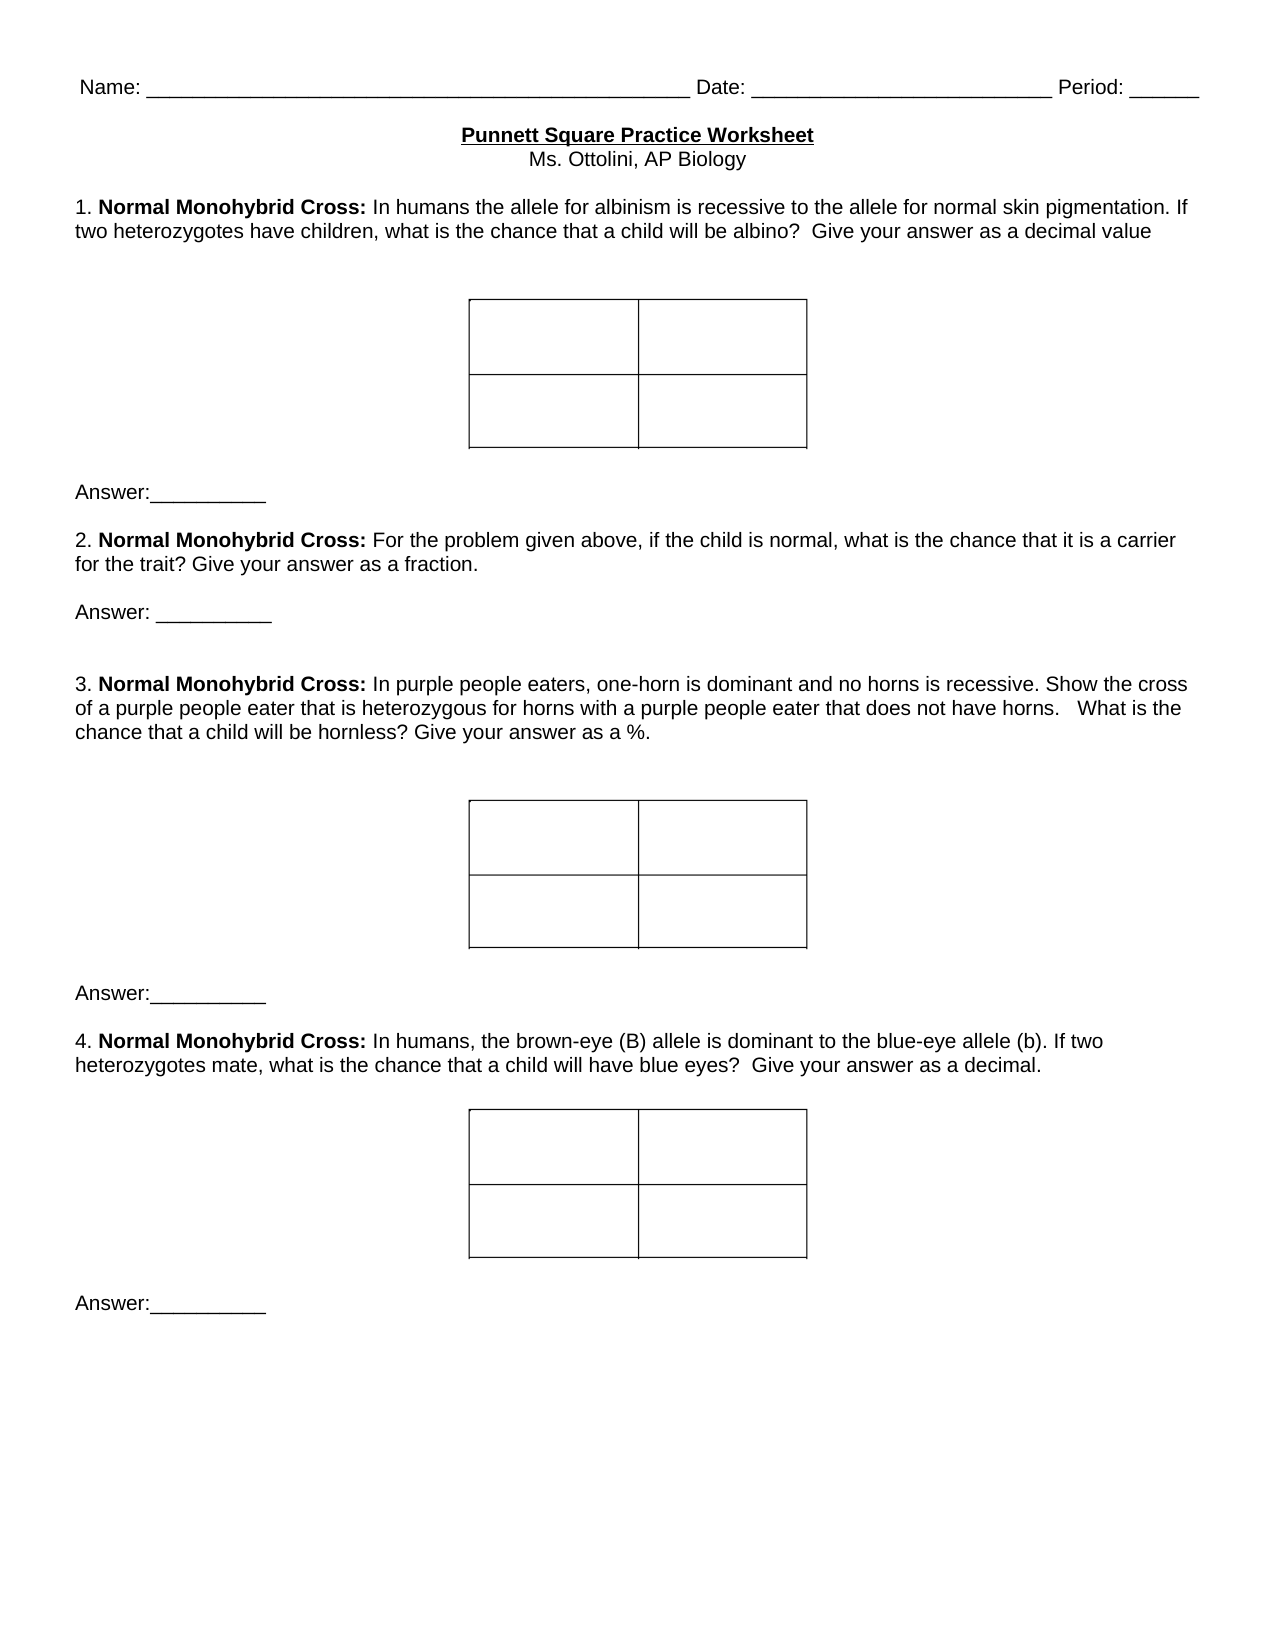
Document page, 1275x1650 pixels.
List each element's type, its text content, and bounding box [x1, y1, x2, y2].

picture [462, 791, 813, 957]
text Ms. Ottolini, AP Biology [75, 147, 1200, 171]
picture [462, 290, 813, 457]
text Answer:__________ [75, 1290, 1200, 1314]
text Name: _______________________________________________ Date: __________________________ Period: ______ [75, 75, 1200, 99]
text Punnett Square Practice Worksheet [75, 123, 1200, 147]
text 4. Normal Monohybrid Cross: In humans, the brown-eye (B) allele is dominant to the blue-eye allele (b). If two heterozygotes mate, what is the chance that a child will have blue eyes? Give your answer as a decimal. [75, 1029, 1200, 1077]
text 1. Normal Monohybrid Cross: In humans the allele for albinism is recessive to the allele for normal skin pigmentation. If two heterozygotes have children, what is the chance that a child will be albino? Give your answer as a decimal value [75, 195, 1200, 243]
text Answer: __________ [75, 600, 1200, 624]
picture [462, 1100, 813, 1267]
text Answer:__________ [75, 981, 1200, 1005]
text Answer:__________ [75, 480, 1200, 504]
text 2. Normal Monohybrid Cross: For the problem given above, if the child is normal, what is the chance that it is a carrier for the trait? Give your answer as a fraction. [75, 528, 1200, 576]
text 3. Normal Monohybrid Cross: In purple people eaters, one-horn is dominant and no horns is recessive. Show the cross of a purple people eater that is heterozygous for horns with a purple people eater that does not have horns. What is the chance that a child will be hornless? Give your answer as a %. [75, 672, 1200, 744]
